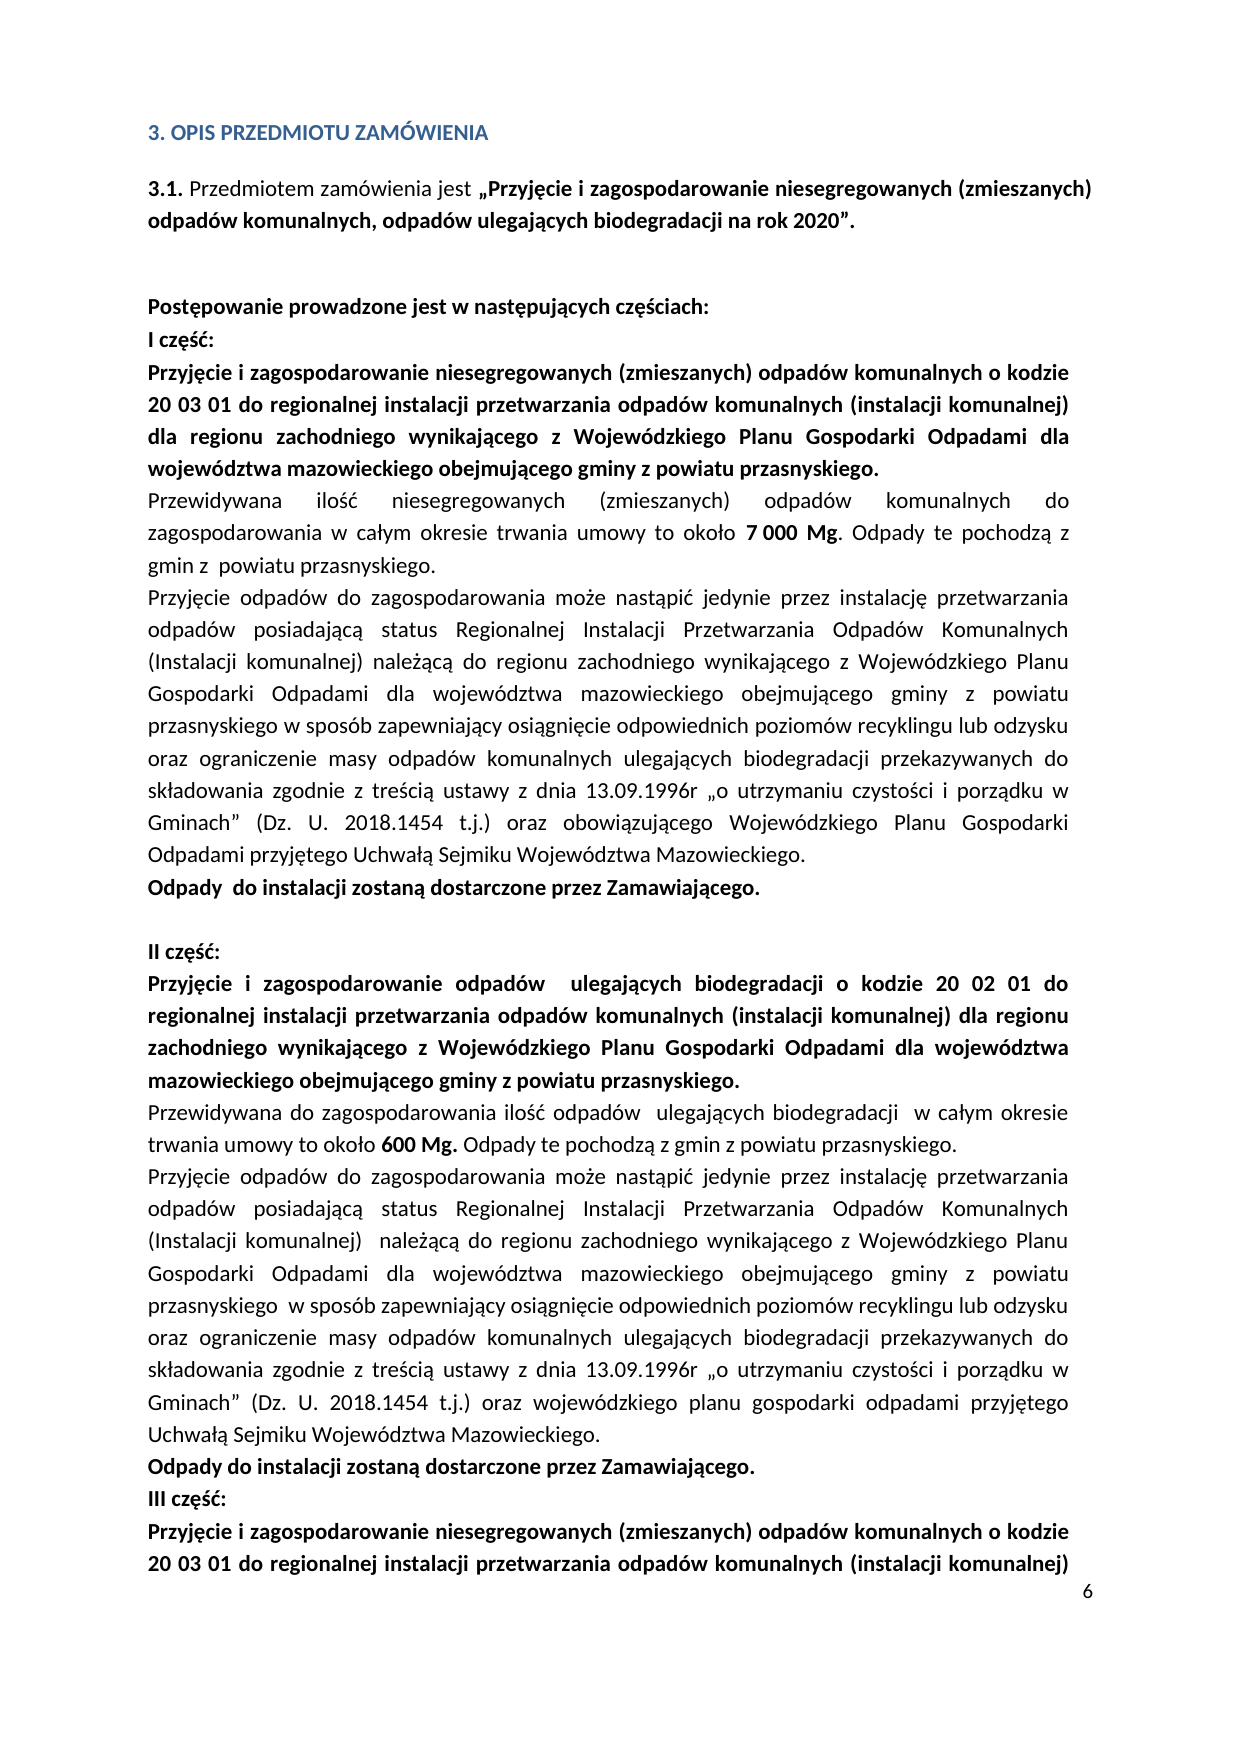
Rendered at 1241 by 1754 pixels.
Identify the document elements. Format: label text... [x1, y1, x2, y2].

text Odpady do instalacji zostaną dostarczone przez Zamawiającego. [148, 873, 1070, 901]
text Przyjęcie odpadów do zagospodarowania może nastąpić jedynie przez instalację przetwarzania odpadów posiadającą status Regionalnej Instalacji Przetwarzania Odpadów Komunalnych (Instalacji komunalnej) należącą do regionu zachodniego wynikającego z Wojewódzkiego Planu Gospodarki Odpadami dla województwa mazowieckiego obejmującego gminy z powiatu przasnyskiego w sposób zapewniający osiągnięcie odpowiednich poziomów recyklingu lub odzysku oraz ograniczenie masy odpadów komunalnych ulegających biodegradacji przekazywanych do składowania zgodnie z treścią ustawy z dnia 13.09.1996r „o utrzymaniu czystości i porządku w Gminach” (Dz. U. 2018.1454 t.j.) oraz wojewódzkiego planu gospodarki odpadami przyjętego Uchwałą Sejmiku Województwa Mazowieckiego. [148, 1162, 1070, 1448]
text Postępowanie prowadzone jest w następujących częściach: [148, 292, 1070, 320]
text Odpady do instalacji zostaną dostarczone przez Zamawiającego. [148, 1452, 1070, 1480]
text 3.1. Przedmiotem zamówienia jest „Przyjęcie i zagospodarowanie niesegregowanych (zmieszanych) odpadów komunalnych, odpadów ulegających biodegradacji na rok 2020”. [148, 174, 1093, 234]
list Przyjęcie odpadów do zagospodarowania może nastąpić jedynie przez instalację przetwarzania odpadów posiadającą status Regionalnej Instalacji Przetwarzania Odpadów Komunalnych (Instalacji komunalnej) należącą do regionu zachodniego wynikającego z Wojewódzkiego Planu Gospodarki Odpadami dla województwa mazowieckiego obejmującego gminy z powiatu przasnyskiego w sposób zapewniający osiągnięcie odpowiednich poziomów recyklingu lub odzysku oraz ograniczenie masy odpadów komunalnych ulegających biodegradacji przekazywanych do składowania zgodnie z treścią ustawy z dnia 13.09.1996r „o utrzymaniu czystości i porządku w Gminach” (Dz. U. 2018.1454 t.j.) oraz obowiązującego Wojewódzkiego Planu Gospodarki Odpadami przyjętego Uchwałą Sejmiku Województwa Mazowieckiego. [148, 583, 1070, 868]
text II część: [148, 937, 1070, 965]
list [148, 1517, 1070, 1577]
text Przewidywana ilość niesegregowanych (zmieszanych) odpadów komunalnych do zagospodarowania w całym okresie trwania umowy to około 7 000 Mg. Odpady te pochodzą z gmin z powiatu przasnyskiego. [148, 486, 1070, 579]
text Przyjęcie i zagospodarowanie odpadów ulegających biodegradacji o kodzie 20 02 01 do regionalnej instalacji przetwarzania odpadów komunalnych (instalacji komunalnej) dla regionu zachodniego wynikającego z Wojewódzkiego Planu Gospodarki Odpadami dla województwa mazowieckiego obejmującego gminy z powiatu przasnyskiego. [148, 969, 1070, 1094]
text Przewidywana do zagospodarowania ilość odpadów ulegających biodegradacji w całym okresie trwania umowy to około 600 Mg. Odpady te pochodzą z gmin z powiatu przasnyskiego. [148, 1098, 1070, 1158]
subtitle 3. OPIS PRZEDMIOTU ZAMÓWIENIA [148, 118, 1093, 146]
list Przyjęcie i zagospodarowanie niesegregowanych (zmieszanych) odpadów komunalnych o kodzie 20 03 01 do regionalnej instalacji przetwarzania odpadów komunalnych (instalacji komunalnej) dla regionu zachodniego wynikającego z Wojewódzkiego Planu Gospodarki Odpadami dla województwa mazowieckiego obejmującego gminy z powiatu przasnyskiego. [148, 358, 1070, 482]
text III część: [148, 1484, 1070, 1512]
text I część: [148, 325, 1070, 353]
